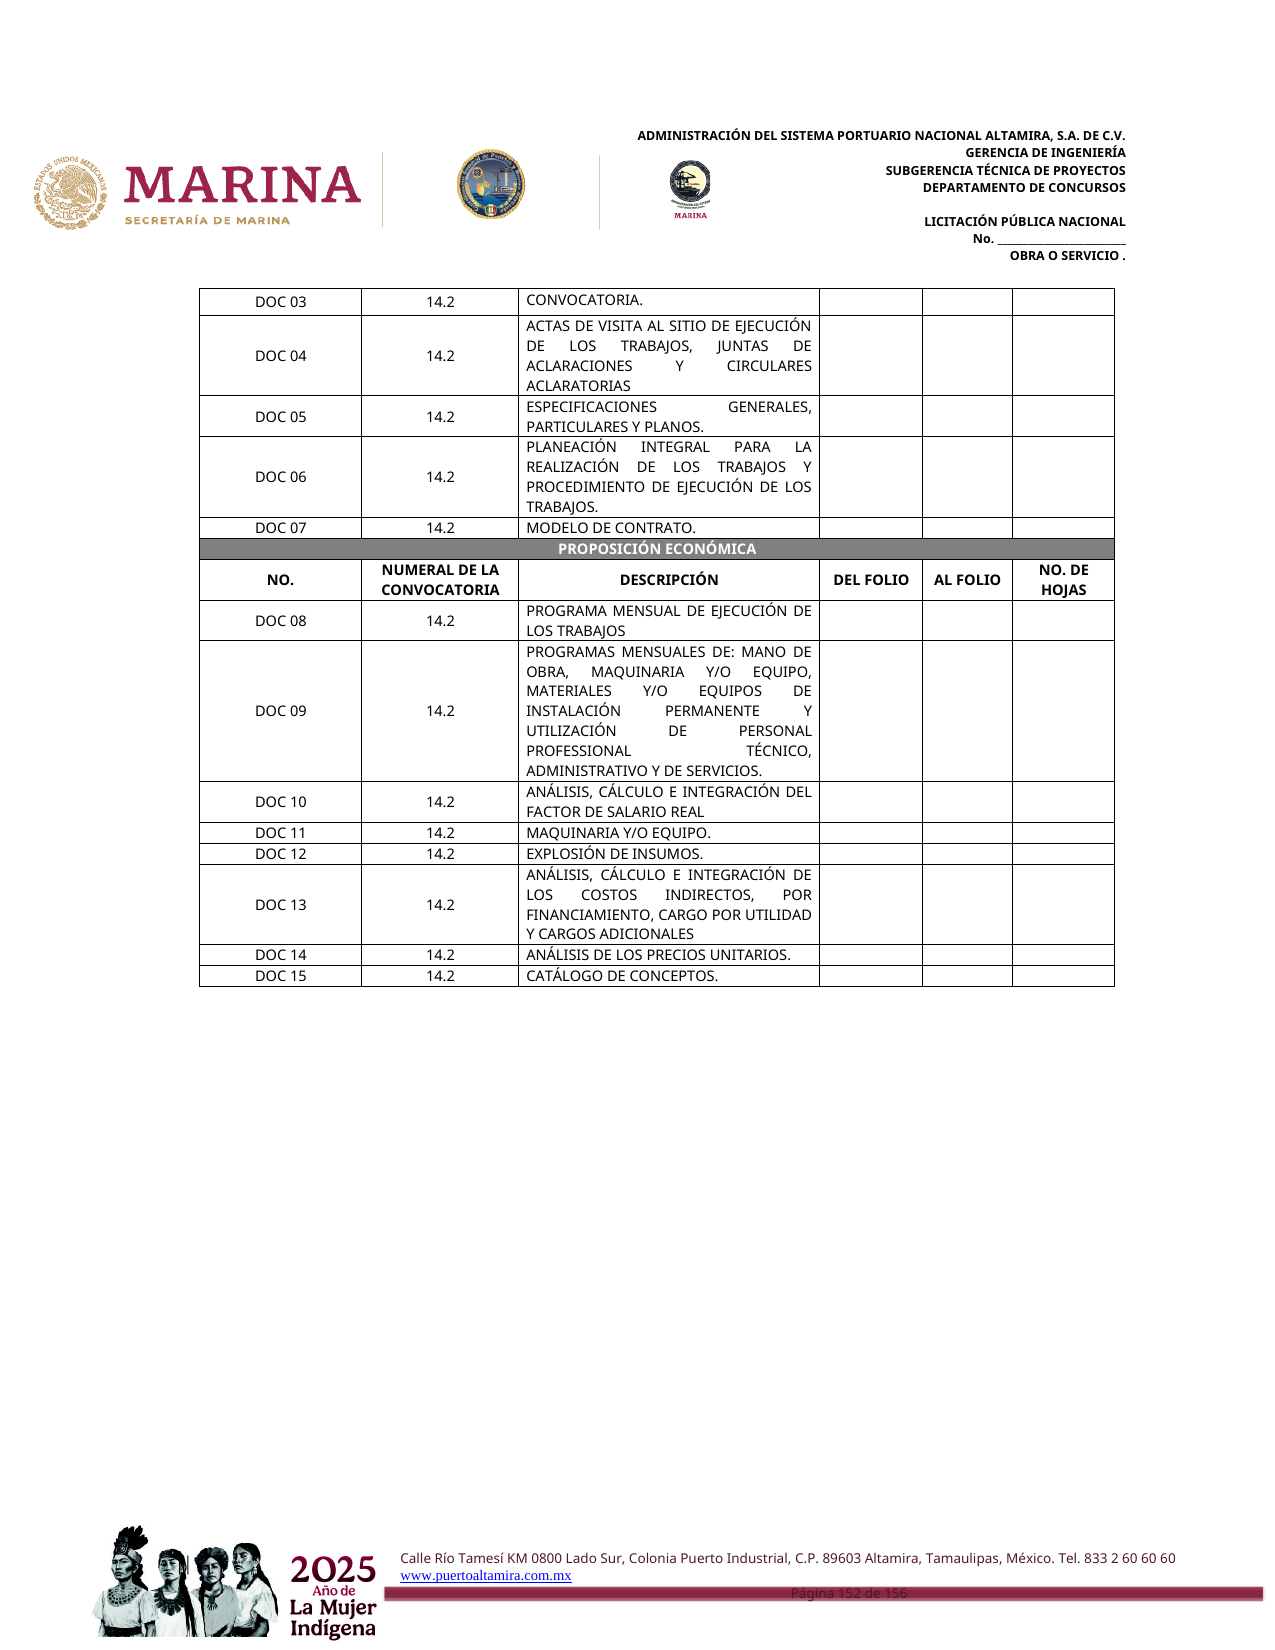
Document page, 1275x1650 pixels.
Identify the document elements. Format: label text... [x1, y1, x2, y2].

table_cell DOC 03 [200, 289, 361, 315]
table_cell ESPECIFICACIONES GENERALES, PARTICULARES Y PLANOS. [519, 396, 819, 436]
table_cell [1013, 844, 1114, 863]
table_cell DOC 12 [200, 844, 361, 863]
table_cell DOC 06 [200, 437, 361, 517]
table_cell DOC 14 [200, 945, 361, 965]
table_cell [1013, 945, 1114, 965]
table_cell DOC 07 [200, 518, 361, 538]
table_cell [923, 396, 1012, 436]
table_cell 14.2 [362, 966, 518, 986]
table_cell 14.2 [362, 396, 518, 436]
table_cell [923, 316, 1012, 395]
table_cell MODELO DE CONTRATO. [519, 518, 819, 538]
table_cell [820, 396, 922, 436]
table_cell DOC 10 [200, 782, 361, 822]
table_cell 14.2 [362, 289, 518, 315]
table_cell EXPLOSIÓN DE INSUMOS. [519, 844, 819, 863]
table_cell [923, 945, 1012, 965]
table_cell [820, 844, 922, 863]
table_cell DOC 15 [200, 966, 361, 986]
picture [22, 1519, 1267, 1649]
table_cell DOC 05 [200, 396, 361, 436]
table_cell CATÁLOGO DE CONCEPTOS. [519, 966, 819, 986]
table_cell 14.2 [362, 518, 518, 538]
table_cell DOC 13 [200, 865, 361, 944]
table_cell DOC 11 [200, 823, 361, 842]
table_cell NO. DE HOJAS [1013, 560, 1114, 599]
table_cell ACTAS DE VISITA AL SITIO DE EJECUCIÓN DE LOS TRABAJOS, JUNTAS DE ACLARACIONES Y CIRCULARES ACLARATORIAS [519, 316, 819, 395]
table_cell 14.2 [362, 437, 518, 517]
table_cell PROGRAMAS MENSUALES DE: MANO DE OBRA, MAQUINARIA Y/O EQUIPO, MATERIALES Y/O EQUIPOS DE INSTALACIÓN PERMANENTE Y UTILIZACIÓN DE PERSONAL PROFESSIONAL TÉCNICO, ADMINISTRATIVO Y DE SERVICIOS. [519, 641, 819, 781]
table_cell [1013, 601, 1114, 640]
table_cell ANÁLISIS, CÁLCULO E INTEGRACIÓN DEL FACTOR DE SALARIO REAL [519, 782, 819, 822]
table_cell [923, 601, 1012, 640]
table_cell [1013, 782, 1114, 822]
table_cell [923, 641, 1012, 781]
table_cell [820, 601, 922, 640]
table_cell [1013, 641, 1114, 781]
picture [33, 149, 711, 230]
table_cell CONVOCATORIA. [519, 289, 819, 315]
table_cell [820, 316, 922, 395]
table_cell [923, 823, 1012, 842]
table_cell AL FOLIO [923, 560, 1012, 599]
table_cell [923, 782, 1012, 822]
table_cell [820, 289, 922, 315]
table_cell [1013, 396, 1114, 436]
table_cell [820, 945, 922, 965]
table_cell PLANEACIÓN INTEGRAL PARA LA REALIZACIÓN DE LOS TRABAJOS Y PROCEDIMIENTO DE EJECUCIÓN DE LOS TRABAJOS. [519, 437, 819, 517]
table_cell DOC 09 [200, 641, 361, 781]
table_cell [923, 844, 1012, 863]
table_cell [923, 518, 1012, 538]
table_cell DEL FOLIO [820, 560, 922, 599]
table_cell NUMERAL DE LA CONVOCATORIA [362, 560, 518, 599]
table_cell [1013, 518, 1114, 538]
table_cell [923, 865, 1012, 944]
table_cell ANÁLISIS DE LOS PRECIOS UNITARIOS. [519, 945, 819, 965]
table_cell NO. [200, 560, 361, 599]
table_cell [1013, 289, 1114, 315]
table_cell [820, 641, 922, 781]
table_cell DOC 04 [200, 316, 361, 395]
table_cell DOC 08 [200, 601, 361, 640]
table_cell MAQUINARIA Y/O EQUIPO. [519, 823, 819, 842]
table_cell [1013, 865, 1114, 944]
table_cell [820, 966, 922, 986]
table_cell [923, 966, 1012, 986]
table_cell 14.2 [362, 316, 518, 395]
table_cell [923, 289, 1012, 315]
table_cell [1013, 823, 1114, 842]
table_cell 14.2 [362, 844, 518, 863]
table_cell ANÁLISIS, CÁLCULO E INTEGRACIÓN DE LOS COSTOS INDIRECTOS, POR FINANCIAMIENTO, CARGO POR UTILIDAD Y CARGOS ADICIONALES [519, 865, 819, 944]
table_cell PROGRAMA MENSUAL DE EJECUCIÓN DE LOS TRABAJOS [519, 601, 819, 640]
table_cell [820, 518, 922, 538]
table_cell [1013, 437, 1114, 517]
table_cell [820, 865, 922, 944]
table_cell PROPOSICIÓN ECONÓMICA [200, 539, 1114, 559]
table_cell 14.2 [362, 641, 518, 781]
table_cell DESCRIPCIÓN [519, 560, 819, 599]
table_cell 14.2 [362, 865, 518, 944]
table_cell 14.2 [362, 823, 518, 842]
table_cell [923, 437, 1012, 517]
table_cell [820, 823, 922, 842]
table_cell [1013, 316, 1114, 395]
table_cell 14.2 [362, 945, 518, 965]
table_cell [1013, 966, 1114, 986]
table_cell 14.2 [362, 782, 518, 822]
table_cell [820, 437, 922, 517]
table_cell [820, 782, 922, 822]
table_cell 14.2 [362, 601, 518, 640]
